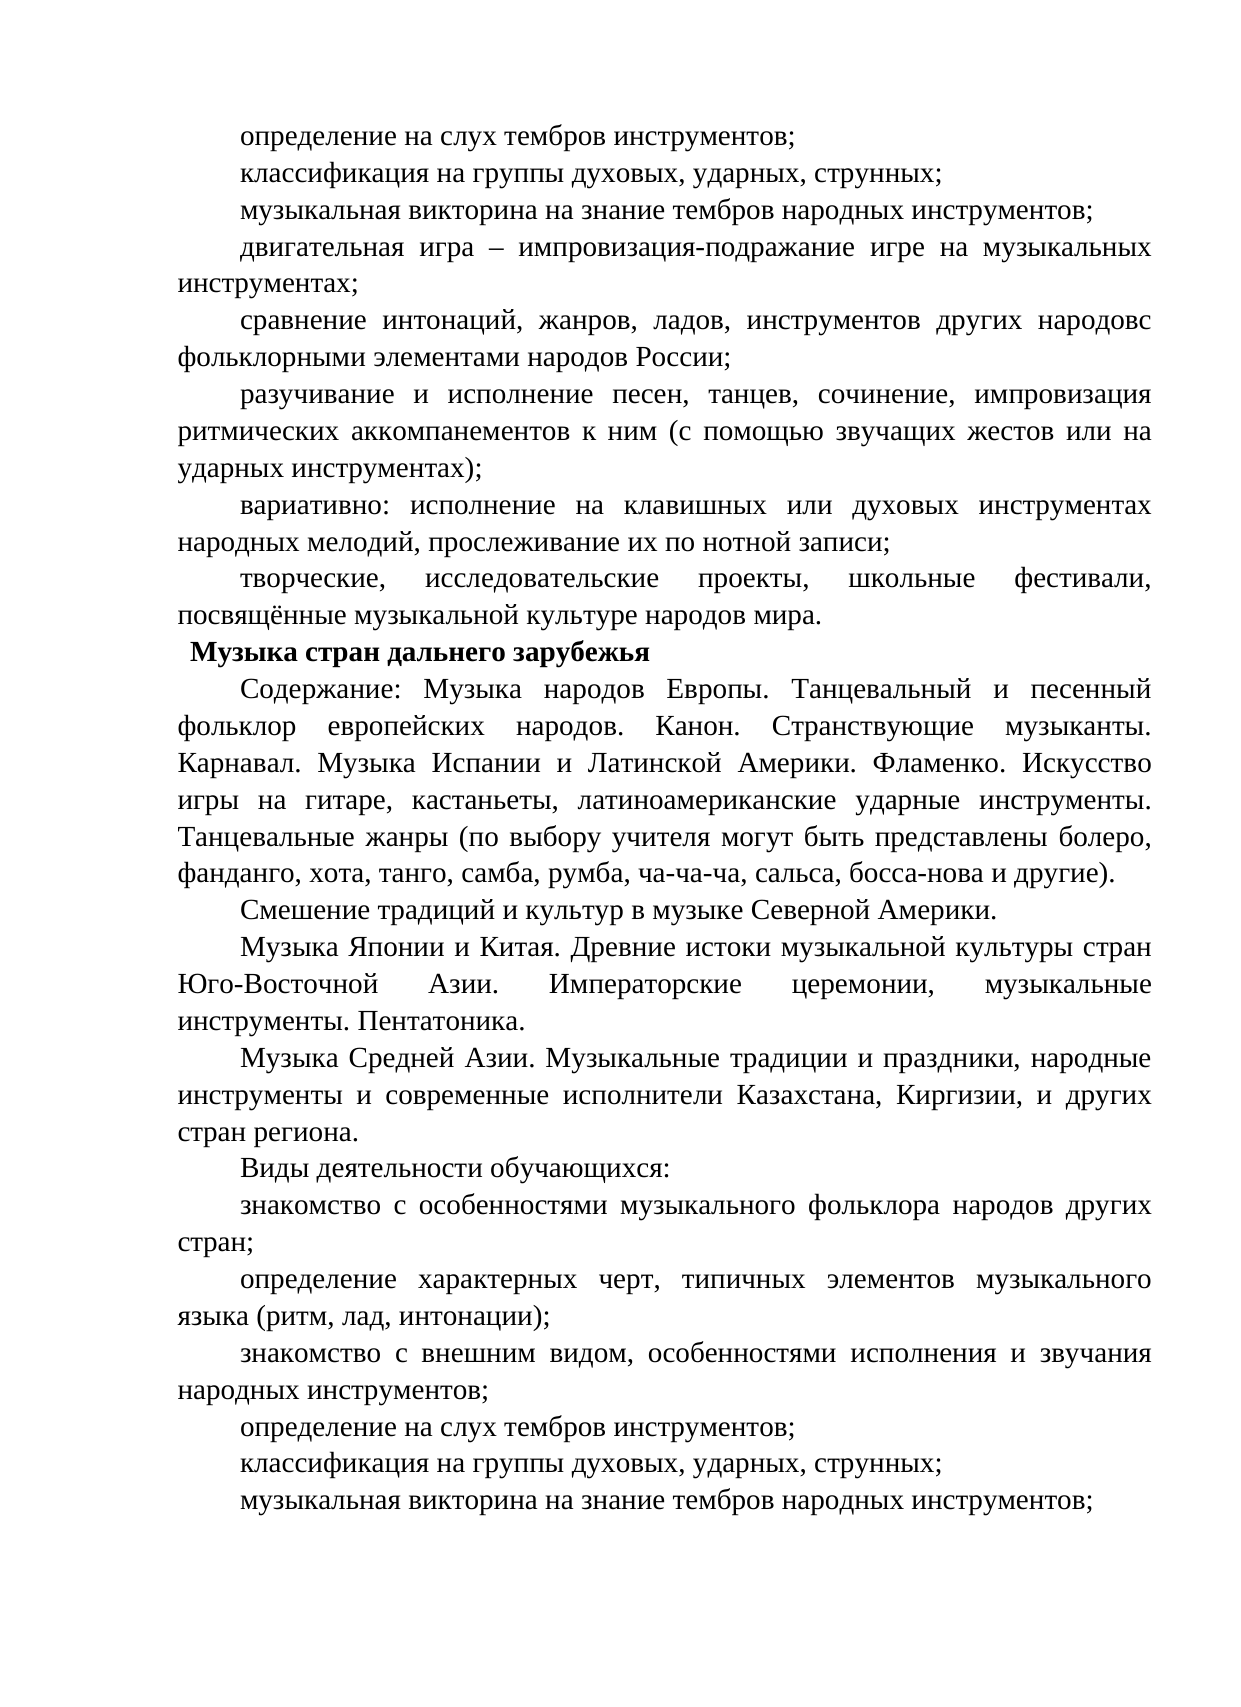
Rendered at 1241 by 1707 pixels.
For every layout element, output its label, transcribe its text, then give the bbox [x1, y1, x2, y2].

text разучивание и исполнение песен, танцев, сочинение, импровизация ритмических аккомпанементов к ним (с помощью звучащих жестов или на ударных инструментах); [177, 376, 1152, 483]
text сравнение интонаций, жанров, ладов, инструментов других народовс фольклорными элементами народов России; [177, 302, 1152, 373]
text Музыка стран дальнего зарубежья [190, 634, 1152, 668]
text определение характерных черт, типичных элементов музыкального языка (ритм, лад, интонации); [177, 1261, 1152, 1332]
text музыкальная викторина на знание тембров народных инструментов; [177, 192, 1152, 225]
text Виды деятельности обучающихся: [177, 1151, 1152, 1184]
text Содержание: Музыка народов Европы. Танцевальный и песенный фольклор европейских народов. Канон. Странствующие музыканты. Карнавал. Музыка Испании и Латинской Америки. Фламенко. Искусство игры на гитаре, кастаньеты, латиноамериканские ударные инструменты. Танцевальные жанры (по выбору учителя могут быть представлены болеро, фанданго, хота, танго, самба, румба, ча-ча-ча, сальса, босса-нова и другие). [177, 671, 1152, 889]
text классификация на группы духовых, ударных, струнных; [177, 1446, 1152, 1479]
text классификация на группы духовых, ударных, струнных; [177, 155, 1152, 188]
text двигательная игра – импровизация-подражание игре на музыкальных инструментах; [177, 229, 1152, 299]
text Смешение традиций и культур в музыке Северной Америки. [177, 892, 1152, 926]
text Музыка Средней Азии. Музыкальные традиции и праздники, народные инструменты и современные исполнители Казахстана, Киргизии, и других стран региона. [177, 1040, 1152, 1147]
text определение на слух тембров инструментов; [177, 1409, 1152, 1442]
text вариативно: исполнение на клавишных или духовых инструментах народных мелодий, прослеживание их по нотной записи; [177, 487, 1152, 557]
text музыкальная викторина на знание тембров народных инструментов; [177, 1482, 1152, 1516]
text Музыка Японии и Китая. Древние истоки музыкальной культуры стран Юго-Восточной Азии. Императорские церемонии, музыкальные инструменты. Пентатоника. [177, 929, 1152, 1037]
text творческие, исследовательские проекты, школьные фестивали, посвящённые музыкальной культуре народов мира. [177, 561, 1152, 631]
text определение на слух тембров инструментов; [177, 118, 1152, 152]
text знакомство с особенностями музыкального фольклора народов других стран; [177, 1187, 1152, 1258]
text знакомство с внешним видом, особенностями исполнения и звучания народных инструментов; [177, 1335, 1152, 1405]
